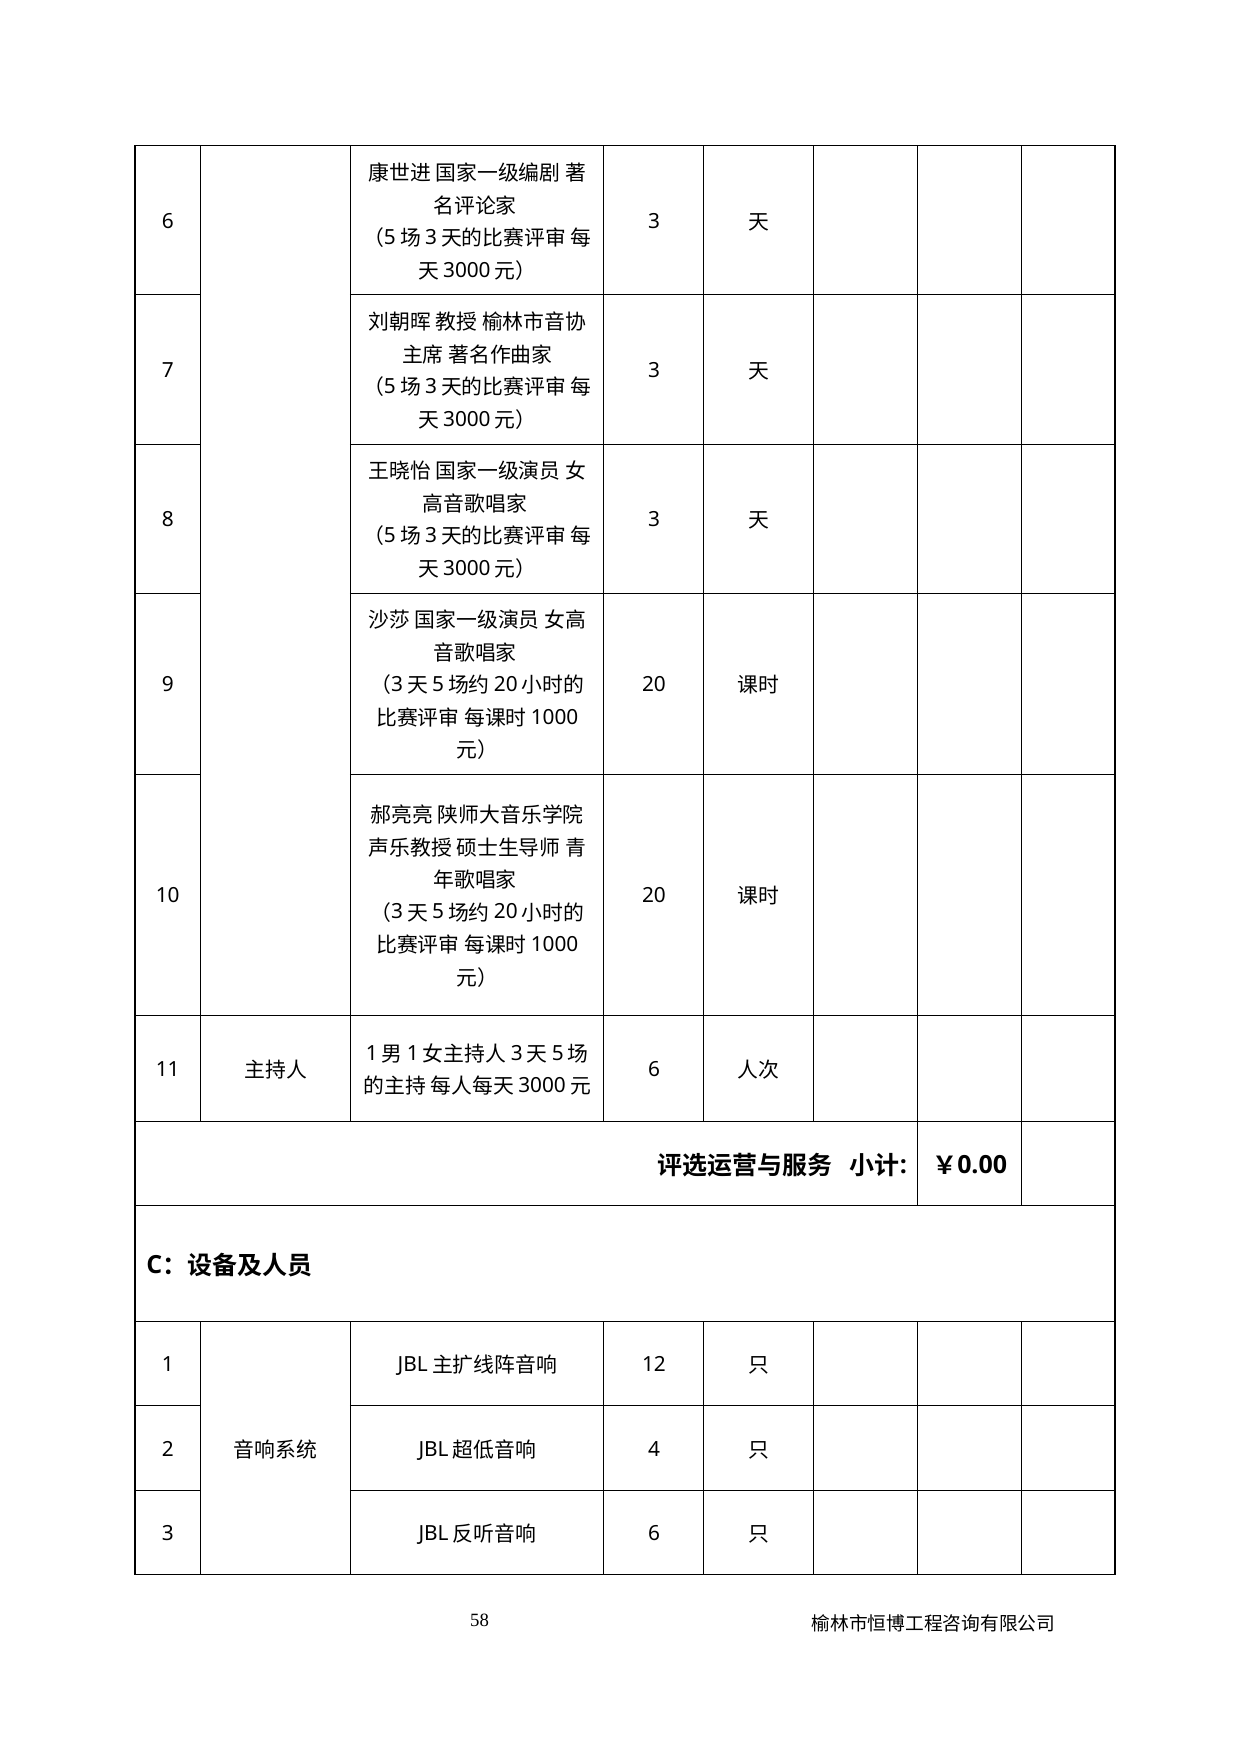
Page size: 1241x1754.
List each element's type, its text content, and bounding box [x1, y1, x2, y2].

table_cell 课时 [704, 775, 813, 1015]
table_cell [814, 775, 917, 1015]
table_cell [1022, 1491, 1114, 1574]
table_cell [1022, 1406, 1114, 1490]
table_cell 7 [136, 295, 200, 443]
table_cell 主持人 [201, 1016, 350, 1121]
table_cell [814, 146, 917, 294]
table_cell [1022, 1016, 1114, 1121]
table_cell [1022, 594, 1114, 773]
table_cell [1022, 1322, 1114, 1405]
table_cell [918, 594, 1021, 773]
table_cell 人次 [704, 1016, 813, 1121]
table_cell 郝亮亮 陕师大音乐学院声乐教授 硕士生导师 青年歌唱家 （3天5场约20小时的比赛评审 每课时1000元） [351, 775, 603, 1015]
table_cell [814, 1406, 917, 1490]
table_cell 12 [604, 1322, 703, 1405]
table_cell 评选运营与服务 小计: [136, 1122, 917, 1205]
table_cell 只 [704, 1491, 813, 1574]
table_cell JBL超低音响 [351, 1406, 603, 1490]
table_cell [918, 1322, 1021, 1405]
table_cell JBL主扩线阵音响 [351, 1322, 603, 1405]
table_cell [814, 445, 917, 593]
table_cell 3 [604, 146, 703, 294]
table_cell C：设备及人员 [136, 1206, 1114, 1321]
table_cell 王晓怡 国家一级演员 女高音歌唱家 （5场3天的比赛评审 每天3000元） [351, 445, 603, 593]
table_cell 20 [604, 775, 703, 1015]
table_cell [918, 146, 1021, 294]
table_cell 刘朝晖 教授 榆林市音协主席 著名作曲家 （5场3天的比赛评审 每天3000元） [351, 295, 603, 443]
table_cell 11 [136, 1016, 200, 1121]
table_cell [814, 594, 917, 773]
table_cell 1男1女主持人 3天5场的主持 每人每天3000元 [351, 1016, 603, 1121]
table_cell 3 [604, 295, 703, 443]
table_cell [1022, 146, 1114, 294]
table_cell [814, 295, 917, 443]
table_cell 1 [136, 1322, 200, 1405]
table_cell [918, 1491, 1021, 1574]
table_cell 康世进 国家一级编剧 著名评论家 （5场3天的比赛评审 每天3000元） [351, 146, 603, 294]
table_cell 音响系统 [201, 1322, 350, 1574]
table_cell JBL反听音响 [351, 1491, 603, 1574]
table_cell 天 [704, 146, 813, 294]
table_cell [814, 1491, 917, 1574]
table_cell 4 [604, 1406, 703, 1490]
table_cell 只 [704, 1406, 813, 1490]
table_cell [918, 445, 1021, 593]
table_cell [918, 295, 1021, 443]
table_cell ￥0.00 [918, 1122, 1021, 1205]
table_cell 9 [136, 594, 200, 773]
table_cell [814, 1016, 917, 1121]
table_cell 8 [136, 445, 200, 593]
table_cell 天 [704, 295, 813, 443]
table_cell [918, 1016, 1021, 1121]
table_cell 3 [604, 445, 703, 593]
table_cell 10 [136, 775, 200, 1015]
table_cell 沙莎 国家一级演员 女高音歌唱家 （3天5场约20小时的比赛评审 每课时1000元） [351, 594, 603, 773]
table_cell 课时 [704, 594, 813, 773]
table_cell 只 [704, 1322, 813, 1405]
table_cell 3 [136, 1491, 200, 1574]
table_cell [1022, 775, 1114, 1015]
table_cell 2 [136, 1406, 200, 1490]
table_cell [1022, 295, 1114, 443]
table_cell [918, 1406, 1021, 1490]
table_cell 6 [604, 1016, 703, 1121]
table_cell [1022, 1122, 1114, 1205]
table_cell 6 [604, 1491, 703, 1574]
table_cell [814, 1322, 917, 1405]
table_cell [1022, 445, 1114, 593]
table_cell 天 [704, 445, 813, 593]
table_cell 20 [604, 594, 703, 773]
table_cell [918, 775, 1021, 1015]
table_cell 6 [136, 146, 200, 294]
